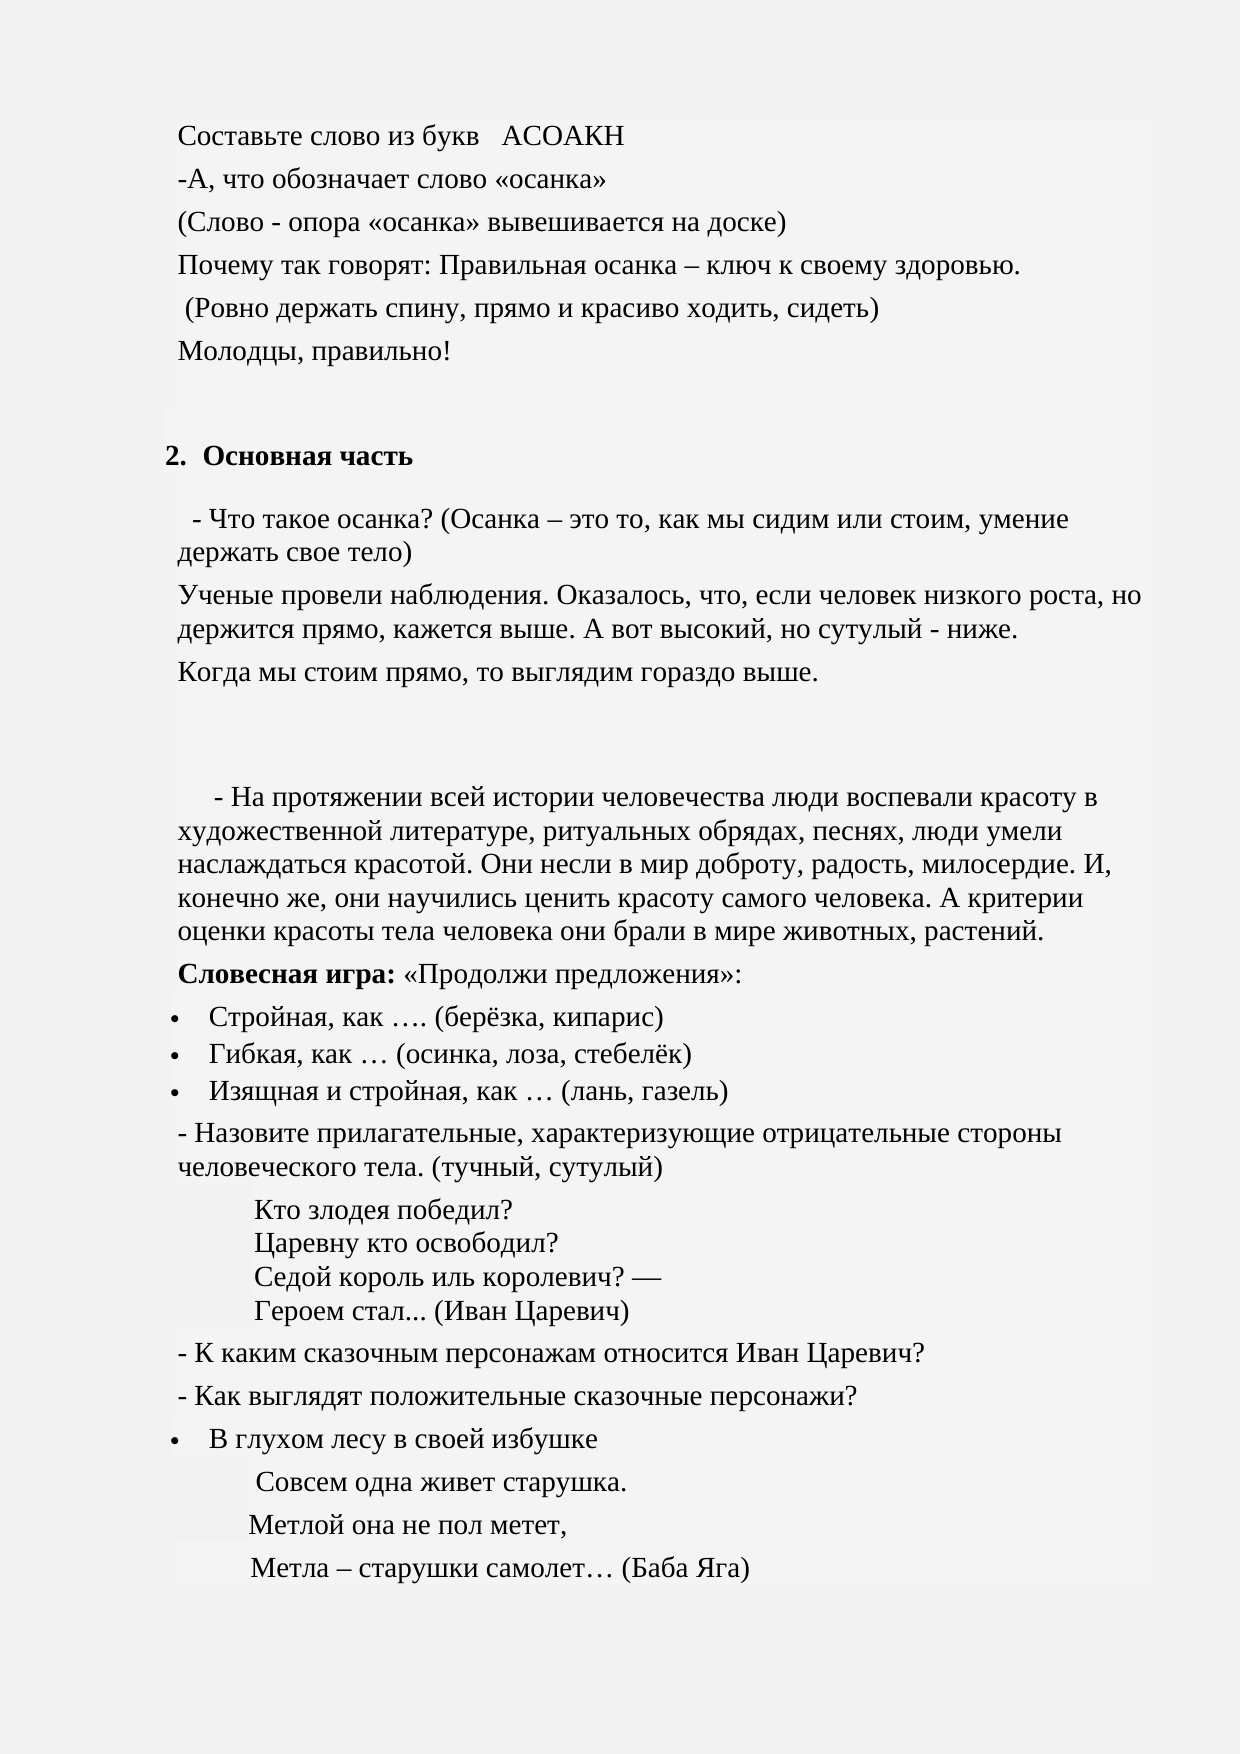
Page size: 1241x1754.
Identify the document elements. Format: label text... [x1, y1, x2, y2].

list Основная часть [165, 438, 1152, 472]
list Гибкая, как … (осинка, лоза, стебелёк) [171, 1036, 1152, 1069]
list Стройная, как …. (берёзка, кипарис) [171, 999, 1152, 1033]
text Совсем одна живет старушка. [248, 1464, 1152, 1498]
text Кто злодея победил? Царевну кто освободил? Седой король иль королевич? — Героем стал... (Иван Царевич) [254, 1192, 1152, 1326]
text (Слово - опора «осанка» вывешивается на доске) [177, 204, 1152, 237]
text (Ровно держать спину, прямо и красиво ходить, сидеть) [177, 290, 1152, 323]
text Ученые провели наблюдения. Оказалось, что, если человек низкого роста, но держится прямо, кажется выше. А вот высокий, но сутулый - ниже. [177, 577, 1152, 644]
list Изящная и стройная, как … (лань, газель) [171, 1073, 1152, 1106]
text Почему так говорят: Правильная осанка – ключ к своему здоровью. [177, 247, 1152, 280]
text - К каким сказочным персонажам относится Иван Царевич? [177, 1336, 1152, 1369]
text - Что такое осанка? (Осанка – это то, как мы сидим или стоим, умение держать свое тело) [177, 501, 1152, 568]
text - На протяжении всей истории человечества люди воспевали красоту в художественной литературе, ритуальных обрядах, песнях, люди умели наслаждаться красотой. Они несли в мир доброту, радость, милосердие. И, конечно же, они научились ценить красоту самого человека. А критерии оценки красоты тела человека они брали в мире животных, растений. [177, 779, 1152, 947]
text Словесная игра: «Продолжи предложения»: [177, 956, 1152, 990]
text Составьте слово из букв АСОАКН [177, 118, 1152, 152]
text Молодцы, правильно! [177, 333, 1152, 366]
text - Как выглядят положительные сказочные персонажи? [177, 1378, 1152, 1412]
text Метла – старушки самолет… (Баба Яга) [177, 1550, 1152, 1584]
list В глухом лесу в своей избушке [171, 1421, 1152, 1455]
text Метлой она не пол метет, [248, 1507, 1152, 1541]
text Когда мы стоим прямо, то выглядим гораздо выше. [177, 654, 1152, 687]
text - Назовите прилагательные, характеризующие отрицательные стороны человеческого тела. (тучный, сутулый) [177, 1116, 1152, 1183]
text -А, что обозначает слово «осанка» [177, 161, 1152, 194]
